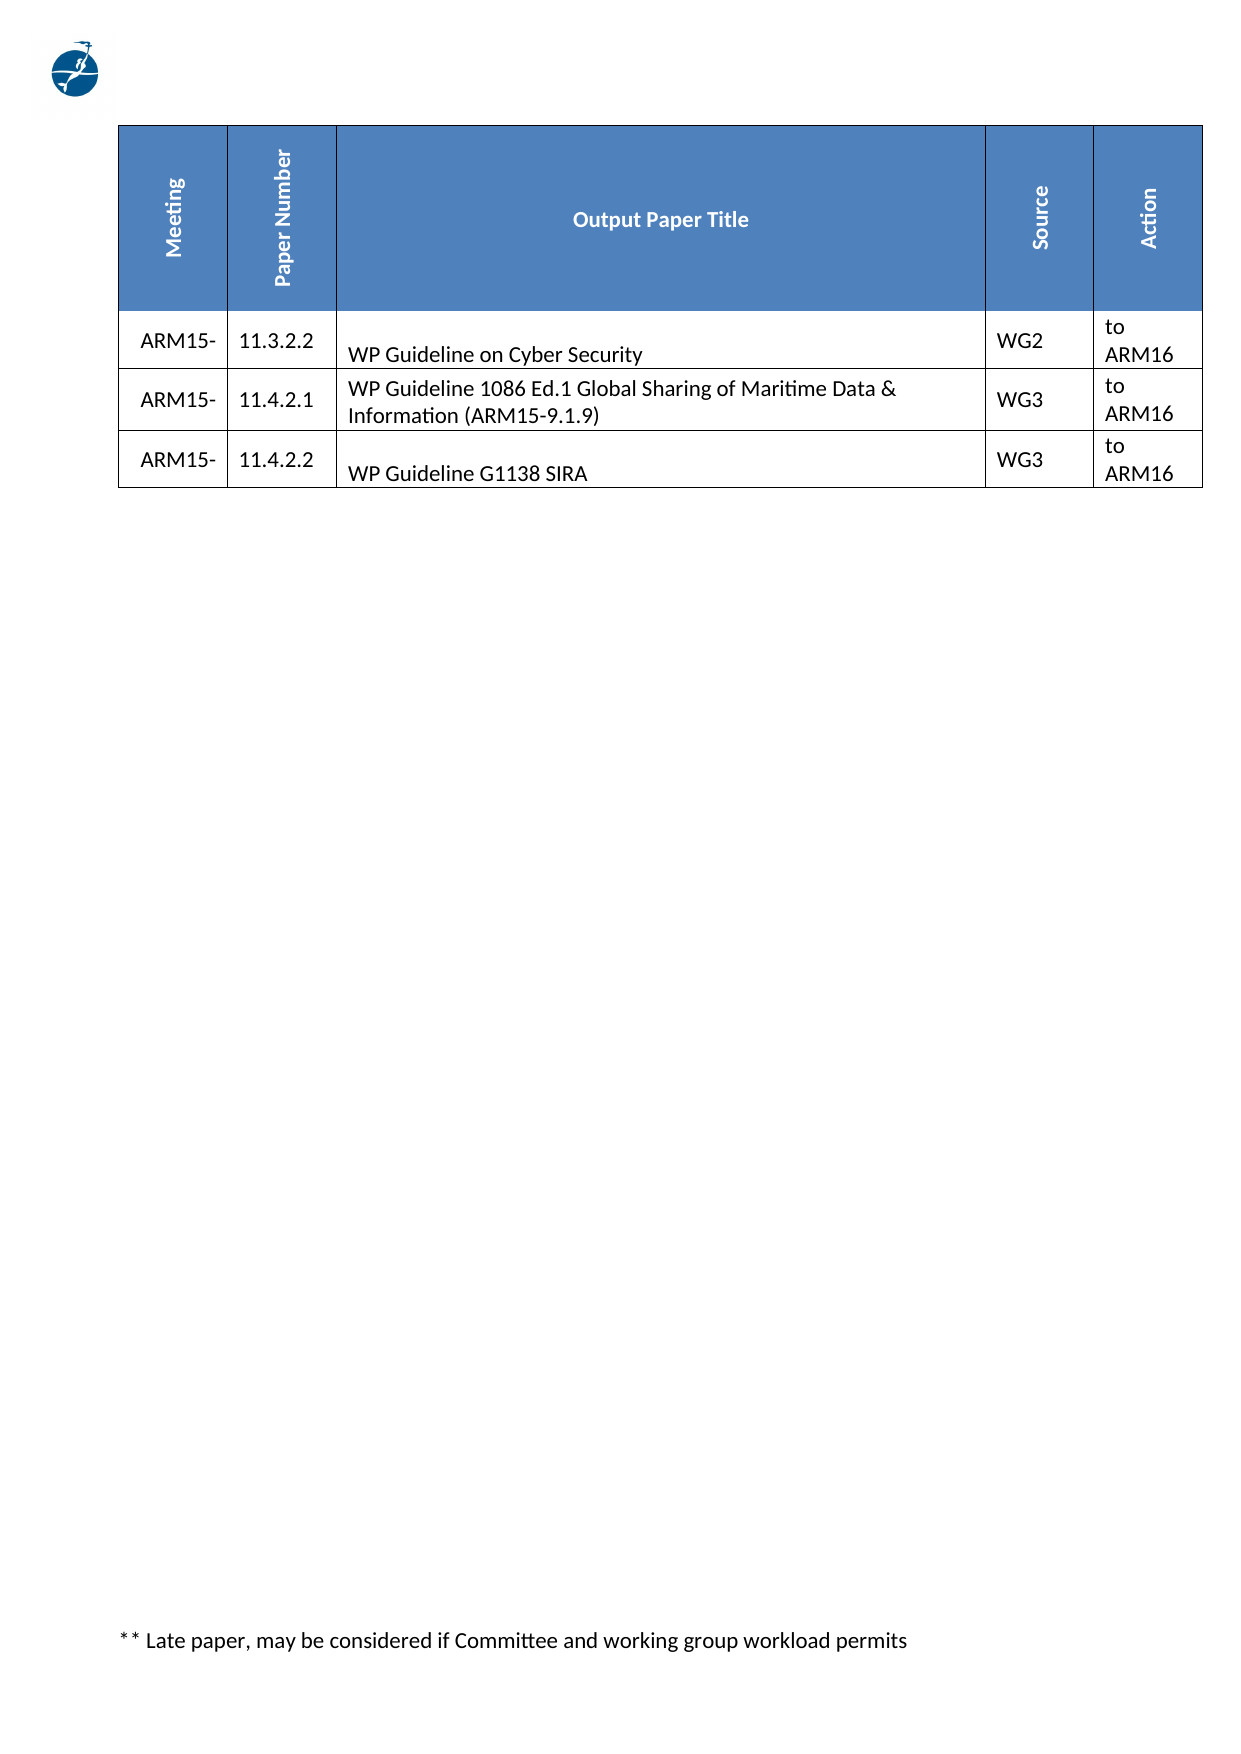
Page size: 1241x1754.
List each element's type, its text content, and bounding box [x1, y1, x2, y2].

table_cell WP Guideline 1086 Ed.1 Global Sharing of Maritime Data & Information (ARM15-9.1.9) [337, 369, 985, 430]
table_cell 11.4.2.2 [228, 431, 336, 487]
table_cell 11.4.2.1 [228, 369, 336, 430]
picture [29, 33, 118, 121]
table_header Output Paper Title [337, 126, 985, 311]
table_cell ARM15- [119, 369, 227, 430]
table_cell ARM15- [119, 431, 227, 487]
table_cell ARM15- [119, 311, 227, 368]
table_cell 11.3.2.2 [228, 311, 336, 368]
table_cell WG2 [986, 311, 1093, 368]
table_cell to ARM16 [1094, 431, 1202, 487]
table_cell WG3 [986, 431, 1093, 487]
table_header Paper Number [228, 126, 336, 311]
table_header Action [1094, 126, 1202, 311]
table_cell to ARM16 [1094, 311, 1202, 368]
table_cell WG3 [986, 369, 1093, 430]
table_header Meeting [119, 126, 227, 311]
table_cell WP Guideline on Cyber Security [337, 311, 985, 368]
table_cell to ARM16 [1094, 369, 1202, 430]
table_cell WP Guideline G1138 SIRA [337, 431, 985, 487]
table_header Source [986, 126, 1093, 311]
